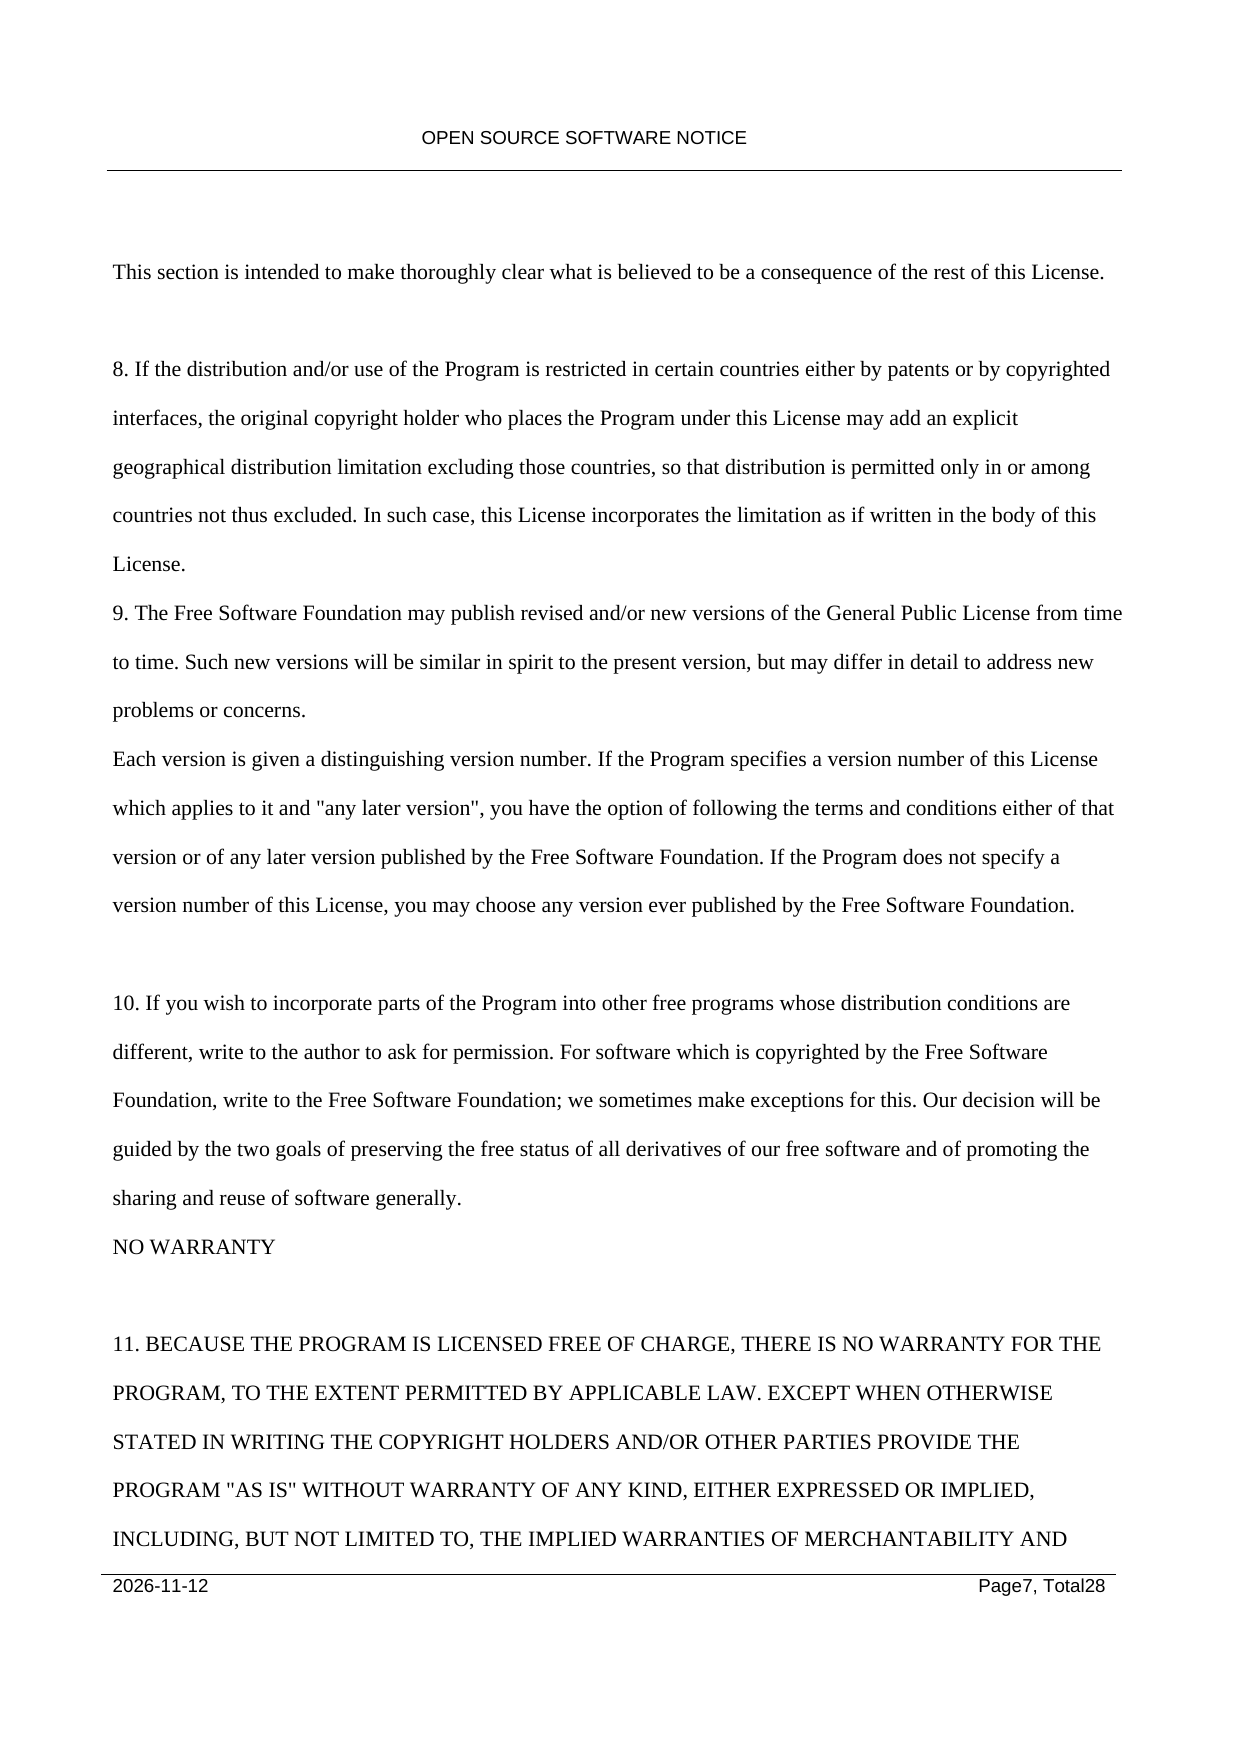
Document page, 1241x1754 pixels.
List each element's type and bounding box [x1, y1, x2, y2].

text [112, 206, 1128, 1555]
